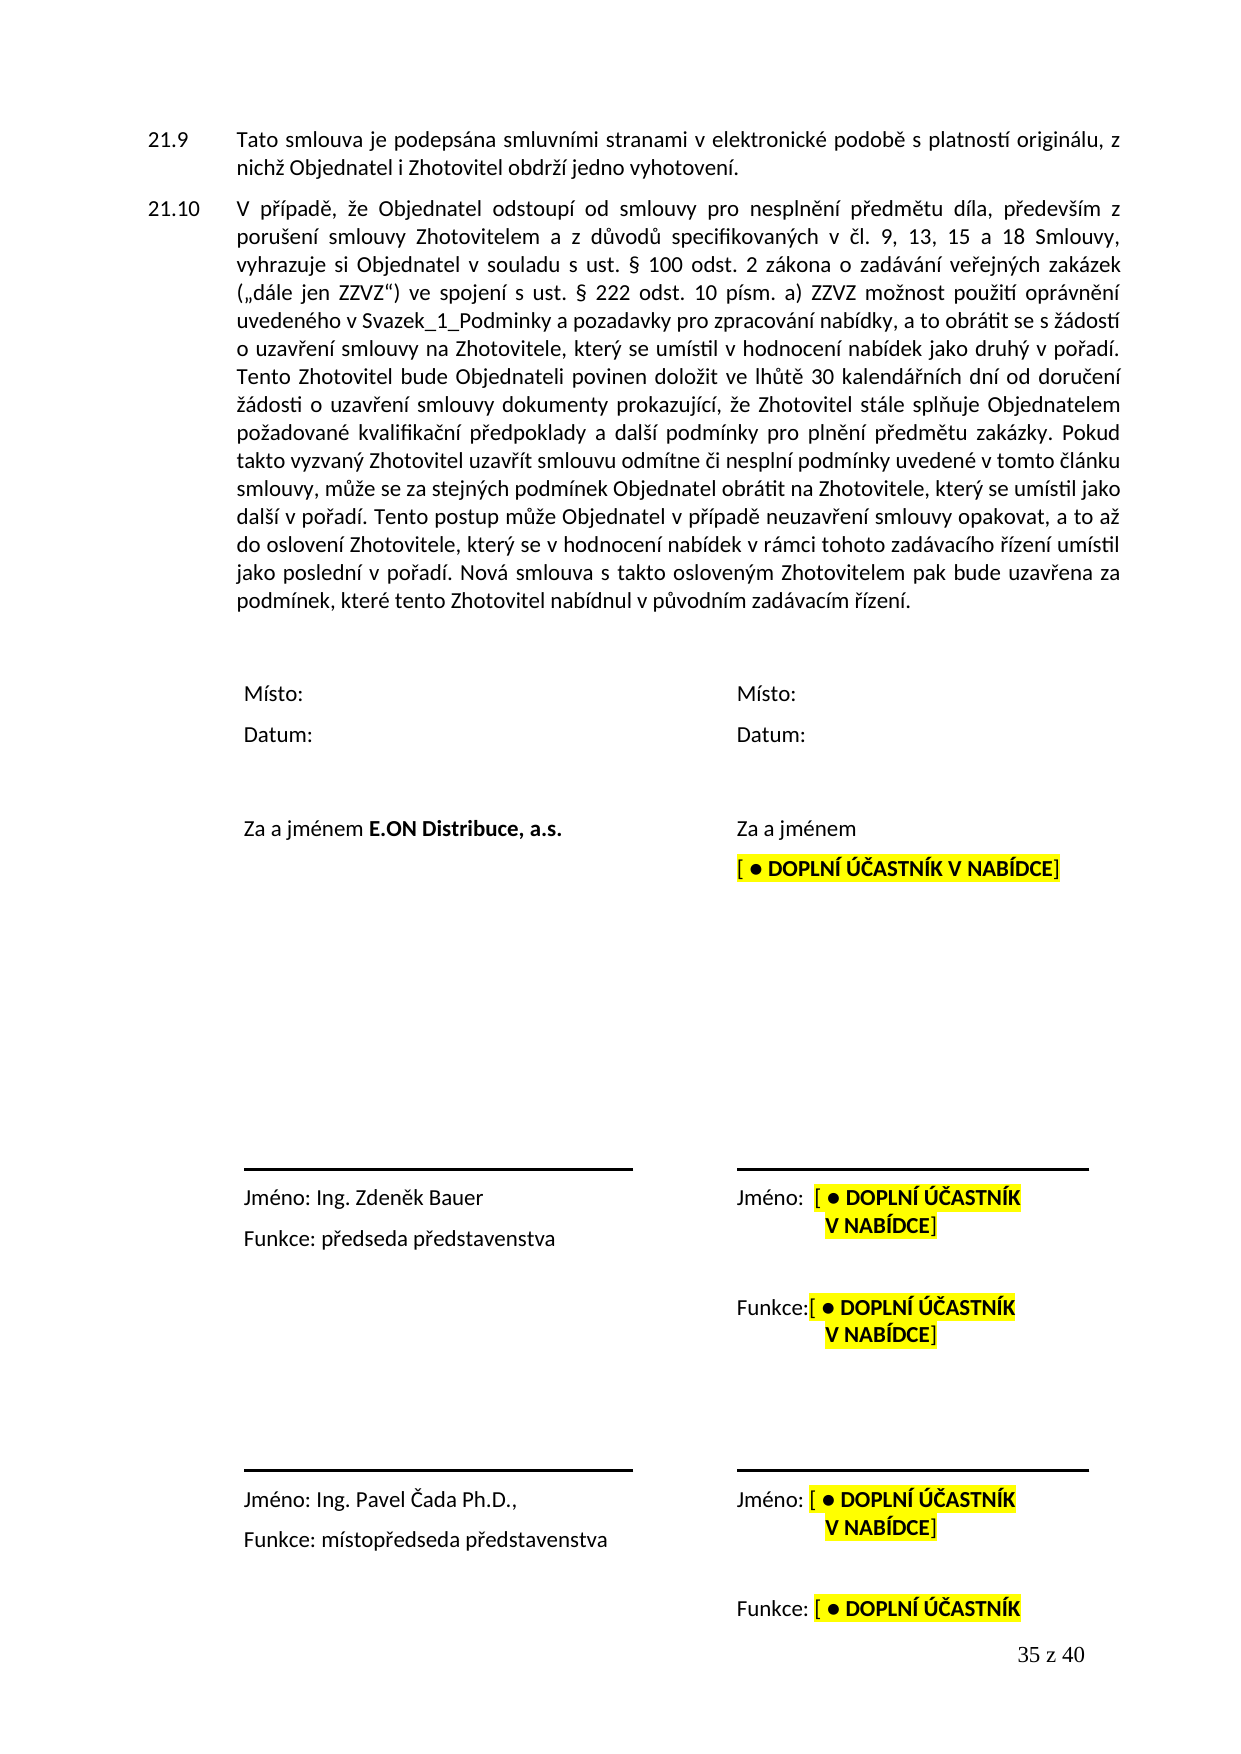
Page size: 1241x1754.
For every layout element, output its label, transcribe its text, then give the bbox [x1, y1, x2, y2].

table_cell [148, 1427, 641, 1622]
subtitle Tato smlouva je podepsána smluvními stranami v elektronické podobě s platností originálu, z nichž Objednatel i Zhotovitel obdrží jedno vyhotovení. [148, 125, 1122, 181]
table_cell Za a jménem [ ● DOPLNÍ ÚČASTNÍK V NABÍDCE] [641, 801, 1097, 923]
subtitle V případě, že Objednatel odstoupí od smlouvy pro nesplnění předmětu díla, především z porušení smlouvy Zhotovitelem a z důvodů specifikovaných v čl. 9, 13, 15 a 18 Smlouvy, vyhrazuje si Objednatel v souladu s ust. § 100 odst. 2 zákona o zadávání veřejných zakázek („dále jen ZZVZ“) ve spojení s ust. § 222 odst. 10 písm. a) ZZVZ možnost použití oprávnění uvedeného v Svazek_1_Podminky a pozadavky pro zpracování nabídky, a to obrátit se s žádostí o uzavření smlouvy na Zhotovitele, který se umístil v hodnocení nabídek jako druhý v pořadí. Tento Zhotovitel bude Objednateli povinen doložit ve lhůtě 30 kalendářních dní od doručení žádosti o uzavření smlouvy dokumenty prokazující, že Zhotovitel stále splňuje Objednatelem požadované kvalifikační předpoklady a další podmínky pro plnění předmětu zakázky. Pokud takto vyzvaný Zhotovitel uzavřít smlouvu odmítne či nesplní podmínky uvedené v tomto článku smlouvy, může se za stejných podmínek Objednatel obrátit na Zhotovitele, který se umístil jako další v pořadí. Tento postup může Objednatel v případě neuzavření smlouvy opakovat, a to až do oslovení Zhotovitele, který se v hodnocení nabídek v rámci tohoto zadávacího řízení umístil jako poslední v pořadí. Nová smlouva s takto osloveným Zhotovitelem pak bude uzavřena za podmínek, které tento Zhotovitel nabídnul v původním zadávacím řízení. [148, 194, 1122, 614]
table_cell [641, 1427, 1097, 1622]
table_header Místo: Datum: [148, 667, 641, 801]
table_cell Jméno: Ing. Zdeněk Bauer Funkce: předseda představenstva [148, 923, 641, 1427]
table_cell Jméno: [ ● DOPLNÍ ÚČASTNÍK V NABÍDCE] Funkce:[ ● DOPLNÍ ÚČASTNÍK V NABÍDCE] [641, 923, 1097, 1427]
table_header Místo: Datum: [641, 667, 1097, 801]
table_cell Za a jménem E.ON Distribuce, a.s. [148, 801, 641, 923]
